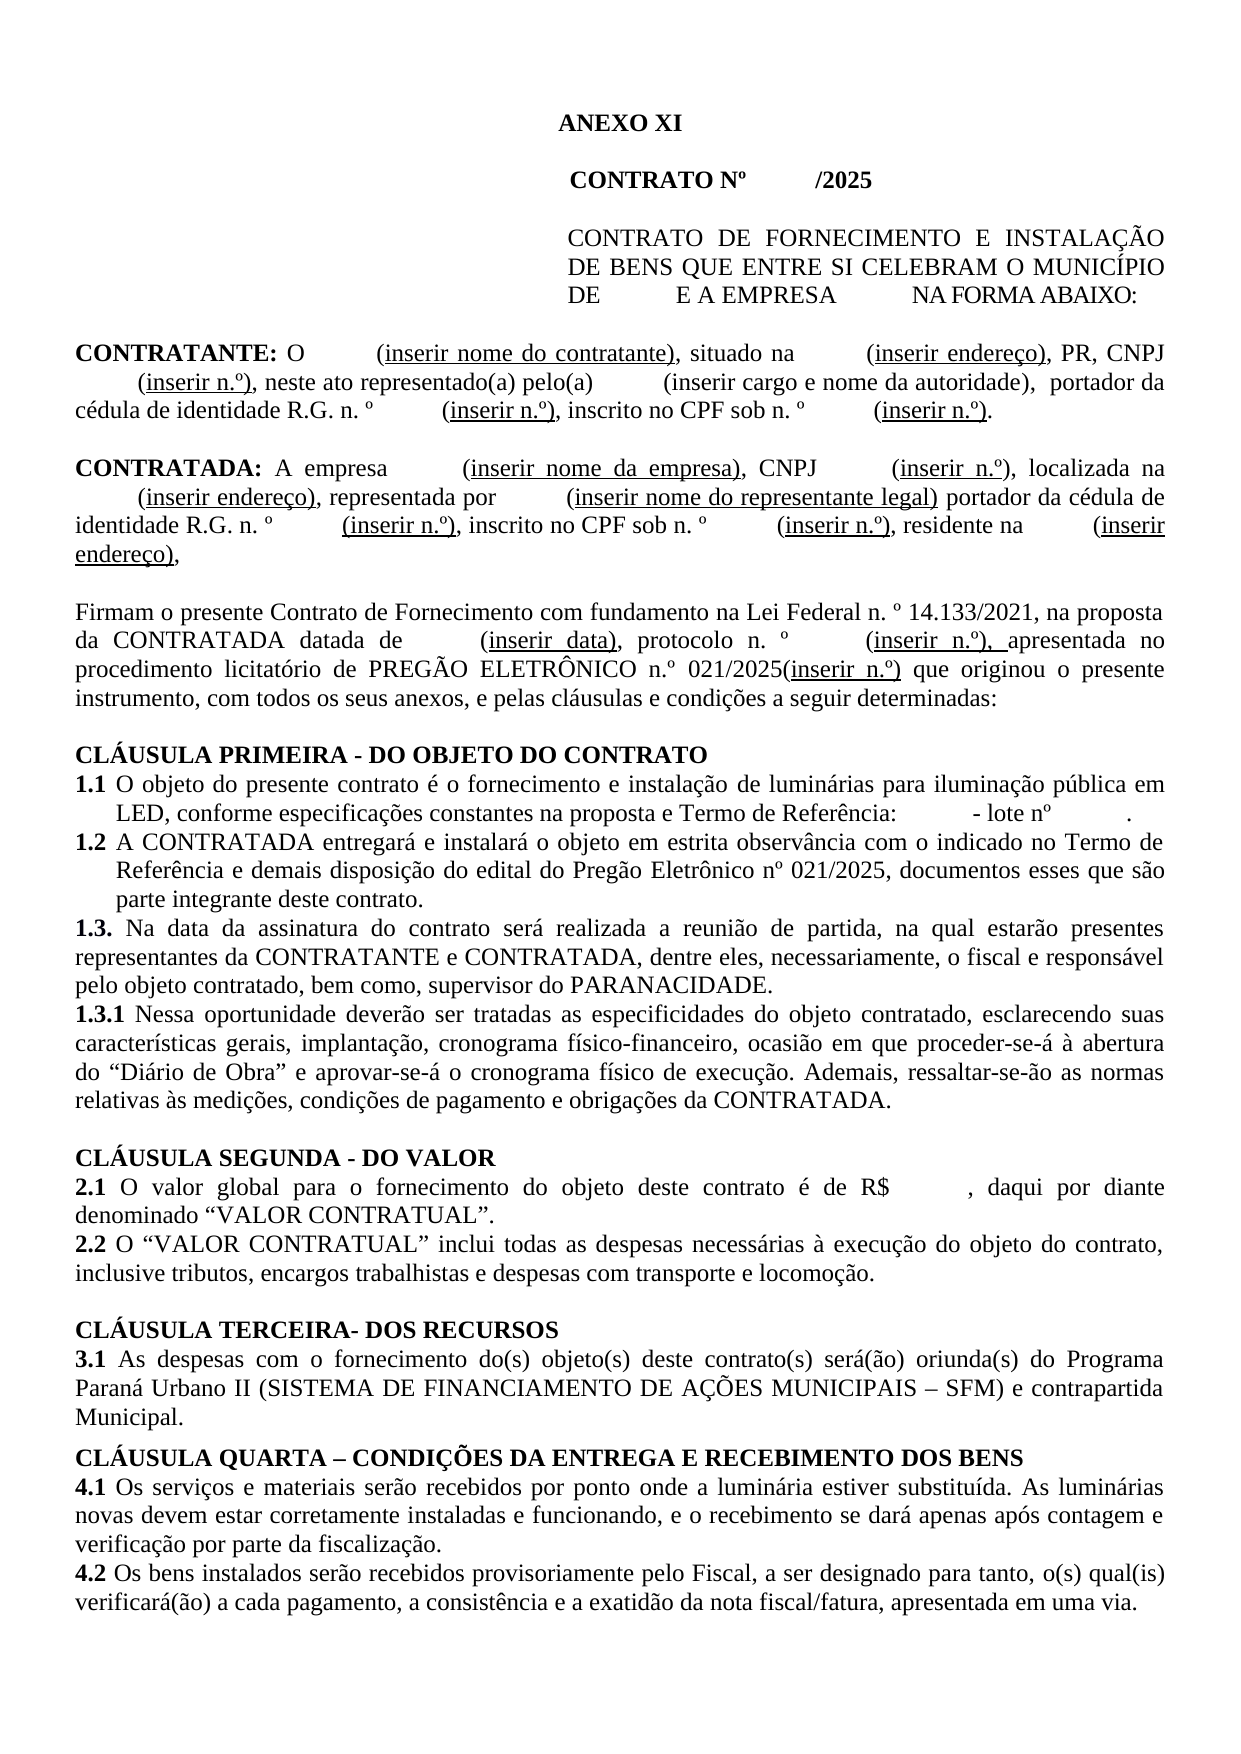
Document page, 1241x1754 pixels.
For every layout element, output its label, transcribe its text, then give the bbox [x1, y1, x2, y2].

text 4.2 Os bens instalados serão recebidos provisoriamente pelo Fiscal, a ser designado para tanto, o(s) qual(is) verificará(ão) a cada pagamento, a consistência e a exatidão da nota fiscal/fatura, apresentada em uma via. [75, 1558, 1165, 1615]
text CONTRATO Nº /2025 [569, 165, 1165, 194]
text CONTRATADA: A empresa (inserir nome da empresa), CNPJ (inserir n.º), localizada na (inserir endereço), representada por (inserir nome do representante legal) portador da cédula de identidade R.G. n. º (inserir n.º), inscrito no CPF sob n. º (inserir n.º), residente na (inserir endereço), [75, 453, 1165, 568]
text 1.3. Na data da assinatura do contrato será realizada a reunião de partida, na qual estarão presentes representantes da CONTRATANTE e CONTRATADA, dentre eles, necessariamente, o fiscal e responsável pelo objeto contratado, bem como, supervisor do PARANACIDADE. [75, 913, 1165, 999]
text 4.1 Os serviços e materiais serão recebidos por ponto onde a luminária estiver substituída. As luminárias novas devem estar corretamente instaladas e funcionando, e o recebimento se dará apenas após contagem e verificação por parte da fiscalização. [75, 1472, 1165, 1558]
text 2.1 O valor global para o fornecimento do objeto deste contrato é de R$ , daqui por diante denominado “VALOR CONTRATUAL”. [75, 1172, 1165, 1229]
text CLÁUSULA QUARTA – CONDIÇÕES DA ENTREGA E RECEBIMENTO DOS BENS [75, 1443, 1165, 1472]
list O objeto do presente contrato é o fornecimento e instalação de luminárias para iluminação pública em LED, conforme especificações constantes na proposta e Termo de Referência: - lote nº . [75, 769, 1165, 827]
text CONTRATO DE FORNECIMENTO E INSTALAÇÃO DE BENS QUE ENTRE SI CELEBRAM O MUNICÍPIO DE E A EMPRESA NA FORMA ABAIXO: [567, 223, 1165, 309]
list A CONTRATADA entregará e instalará o objeto em estrita observância com o indicado no Termo de Referência e demais disposição do edital do Pregão Eletrônico nº 021/2025, documentos esses que são parte integrante deste contrato. [75, 827, 1165, 913]
text 2.2 O “VALOR CONTRATUAL” inclui todas as despesas necessárias à execução do objeto do contrato, inclusive tributos, encargos trabalhistas e despesas com transporte e locomoção. [75, 1229, 1165, 1287]
text 3.1 As despesas com o fornecimento do(s) objeto(s) deste contrato(s) será(ão) oriunda(s) do Programa Paraná Urbano II (SISTEMA DE FINANCIAMENTO DE AÇÕES MUNICIPAIS – SFM) e contrapartida Municipal. [75, 1344, 1165, 1430]
text CONTRATANTE: O (inserir nome do contratante), situado na (inserir endereço), PR, CNPJ (inserir n.º), neste ato representado(a) pelo(a) (inserir cargo e nome da autoridade), portador da cédula de identidade R.G. n. º (inserir n.º), inscrito no CPF sob n. º (inserir n.º). [75, 338, 1165, 424]
text CLÁUSULA PRIMEIRA - DO OBJETO DO CONTRATO [75, 740, 1165, 769]
text ANEXO XI [75, 108, 1165, 137]
text 1.3.1 Nessa oportunidade deverão ser tratadas as especificidades do objeto contratado, esclarecendo suas características gerais, implantação, cronograma físico-financeiro, ocasião em que proceder-se-á à abertura do “Diário de Obra” e aprovar-se-á o cronograma físico de execução. Ademais, ressaltar-se-ão as normas relativas às medições, condições de pagamento e obrigações da CONTRATADA. [75, 999, 1165, 1114]
text CLÁUSULA TERCEIRA- DOS RECURSOS [75, 1315, 1165, 1344]
text CLÁUSULA SEGUNDA - DO VALOR [75, 1143, 1165, 1172]
text Firmam o presente Contrato de Fornecimento com fundamento na Lei Federal n. º 14.133/2021, na proposta da CONTRATADA datada de (inserir data), protocolo n. º (inserir n.º), apresentada no procedimento licitatório de PREGÃO ELETRÔNICO n.º 021/2025(inserir n.º) que originou o presente instrumento, com todos os seus anexos, e pelas cláusulas e condições a seguir determinadas: [75, 597, 1165, 712]
